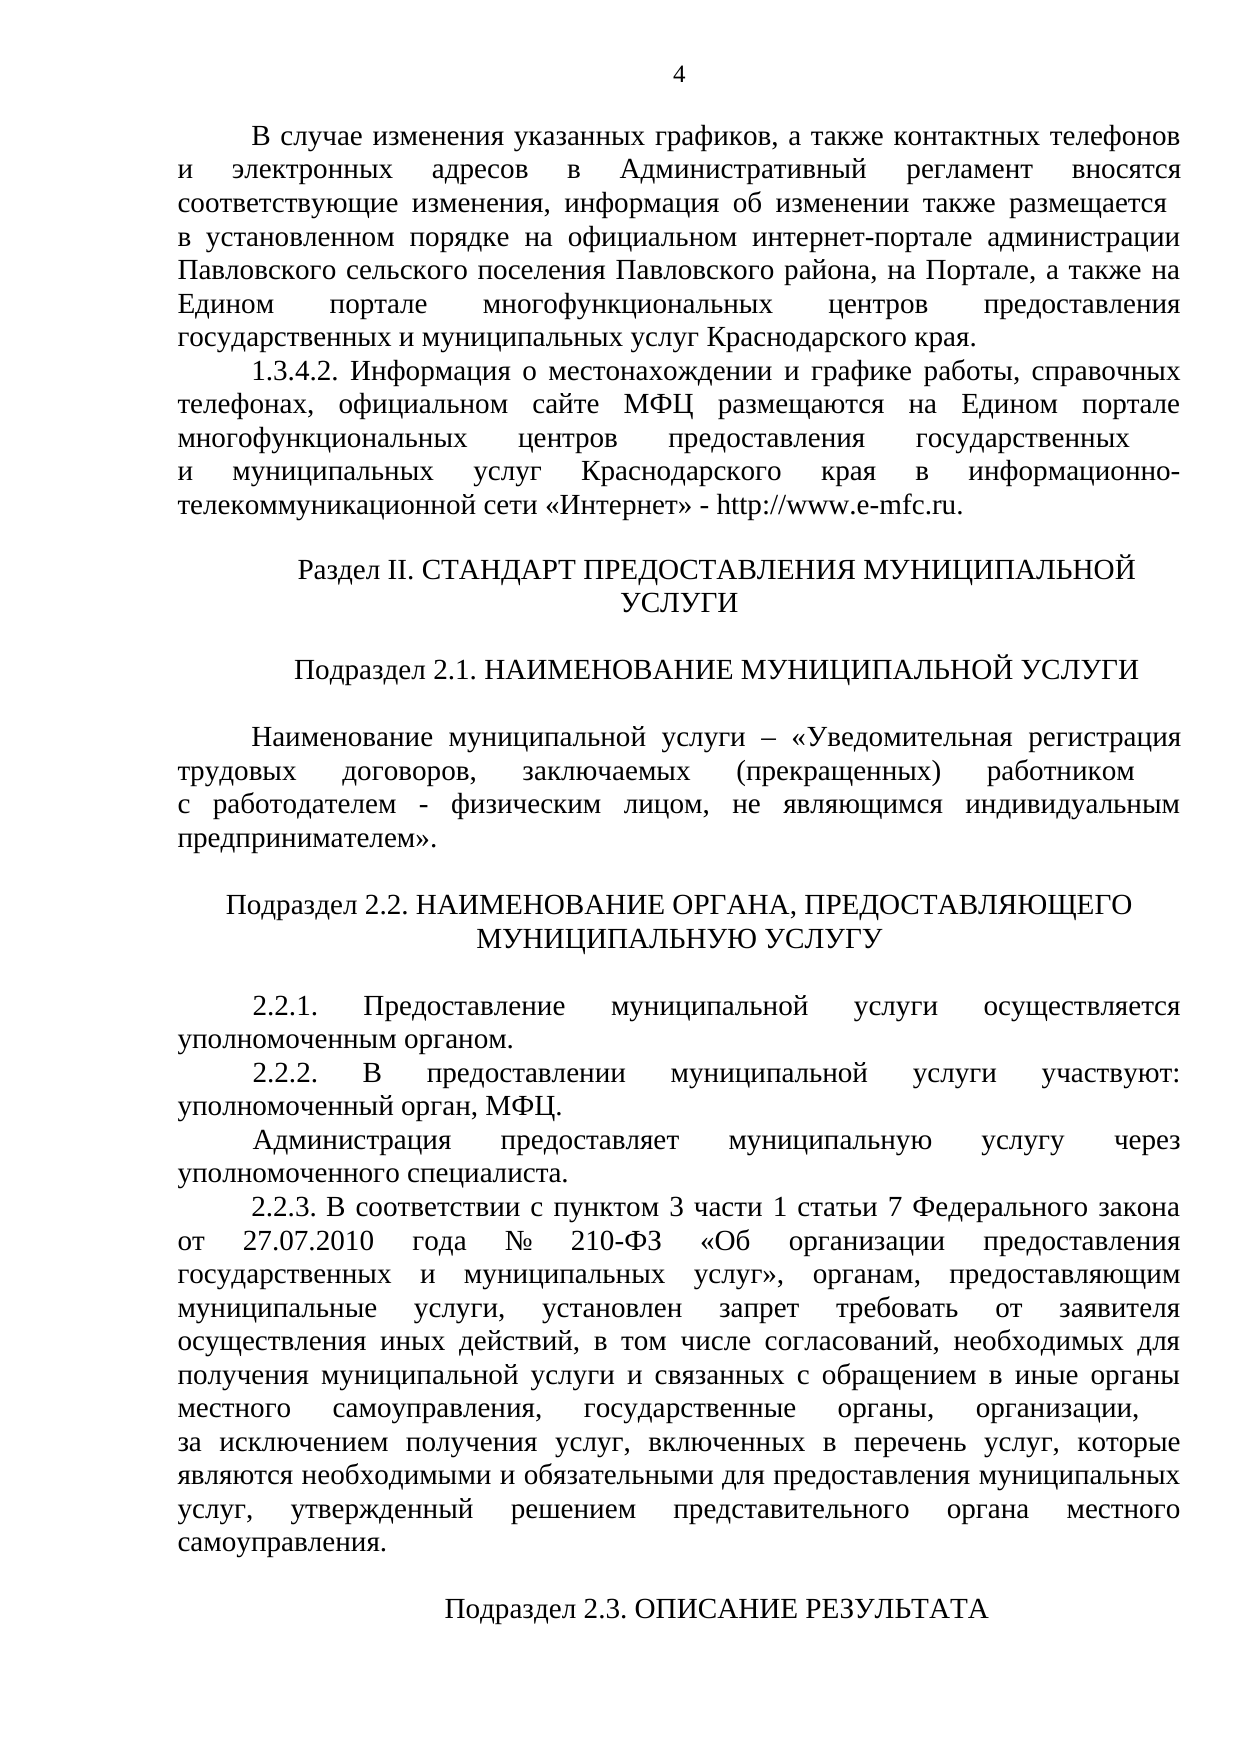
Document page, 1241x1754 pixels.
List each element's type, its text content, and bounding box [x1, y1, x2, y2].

text Подраздел 2.2. НАИМЕНОВАНИЕ ОРГАНА, ПРЕДОСТАВЛЯЮЩЕГО МУНИЦИПАЛЬНУЮ УСЛУГУ [177, 887, 1181, 954]
text Подраздел 2.1. НАИМЕНОВАНИЕ МУНИЦИПАЛЬНОЙ УСЛУГИ [177, 652, 1181, 686]
text 2.2.3. В соответствии с пунктом 3 части 1 статьи 7 Федерального закона от 27.07.2010 года № 210-ФЗ «Об организации предоставления государственных и муниципальных услуг», органам, предоставляющим муниципальные услуги, установлен запрет требовать от заявителя осуществления иных действий, в том числе согласований, необходимых для получения муниципальной услуги и связанных с обращением в иные органы местного самоуправления, государственные органы, организации, за исключением получения услуг, включенных в перечень услуг, которые являются необходимыми и обязательными для предоставления муниципальных услуг, утвержденный решением представительного органа местного самоуправления. [177, 1189, 1181, 1558]
text 2.2.2. В предоставлении муниципальной услуги участвуют: уполномоченный орган, МФЦ. [177, 1055, 1181, 1122]
text Раздел II. СТАНДАРТ ПРЕДОСТАВЛЕНИЯ МУНИЦИПАЛЬНОЙ УСЛУГИ [177, 552, 1181, 619]
text 1.3.4.2. Информация о местонахождении и графике работы, справочных телефонах, официальном сайте МФЦ размещаются на Едином портале многофункциональных центров предоставления государственных и муниципальных услуг Краснодарского края в информационно-телекоммуникационной сети «Интернет» - http://www.e-mfc.ru. [177, 353, 1181, 521]
text Наименование муниципальной услуги – «Уведомительная регистрация трудовых договоров, заключаемых (прекращенных) работником с работодателем - физическим лицом, не являющимся индивидуальным предпринимателем». [177, 719, 1181, 854]
text 2.2.1. Предоставление муниципальной услуги осуществляется уполномоченным органом. [177, 988, 1181, 1055]
text Подраздел 2.3. ОПИСАНИЕ РЕЗУЛЬТАТА [177, 1592, 1181, 1625]
text Администрация предоставляет муниципальную услугу через уполномоченного специалиста. [177, 1122, 1181, 1189]
text В случае изменения указанных графиков, а также контактных телефонов и электронных адресов в Административный регламент вносятся соответствующие изменения, информация об изменении также размещается в установленном порядке на официальном интернет-портале администрации Павловского сельского поселения Павловского района, на Портале, а также на Едином портале многофункциональных центров предоставления государственных и муниципальных услуг Краснодарского края. [177, 118, 1181, 353]
